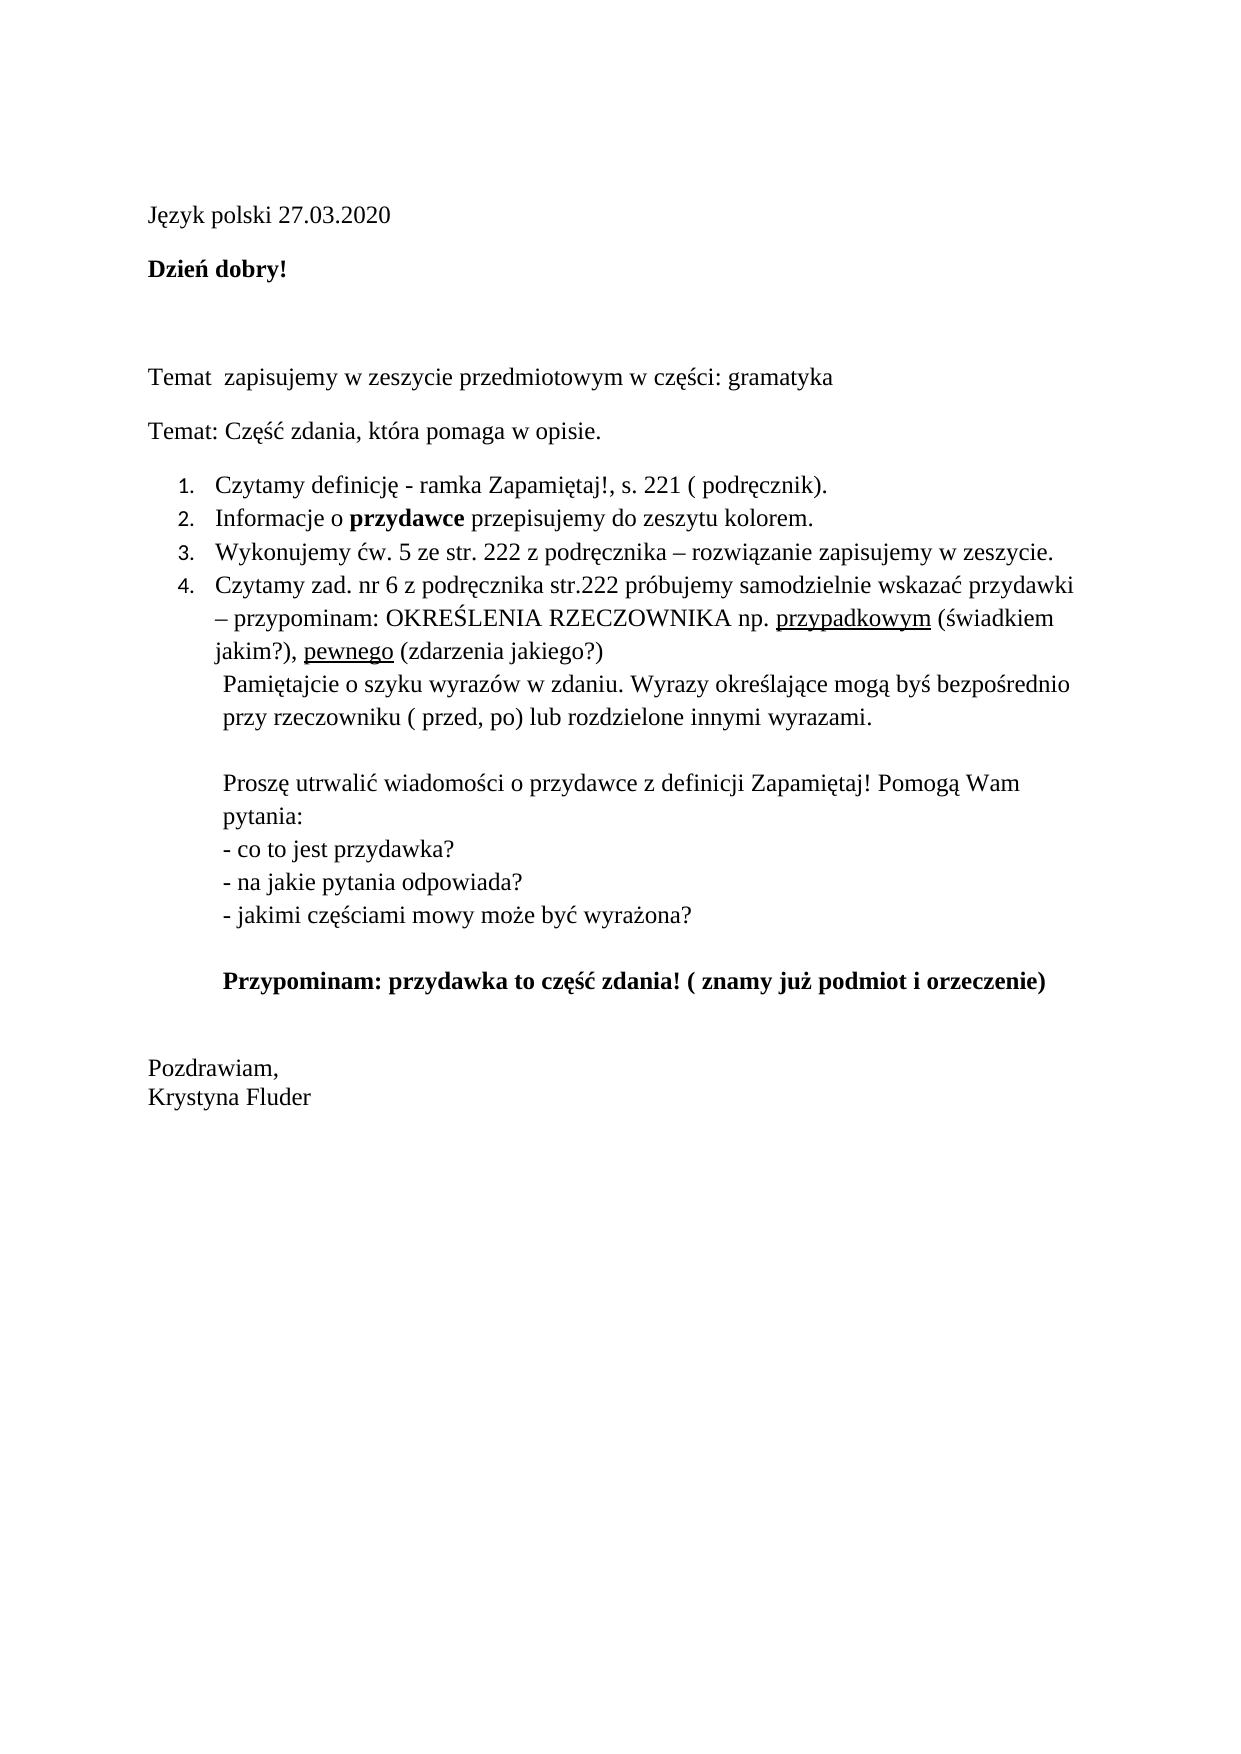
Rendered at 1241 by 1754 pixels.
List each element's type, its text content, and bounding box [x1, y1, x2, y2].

list Informacje o przydawce przepisujemy do zeszytu kolorem. [177, 503, 1093, 532]
text Pozdrawiam, [148, 1053, 1093, 1082]
text Temat: Część zdania, która pomaga w opisie. [148, 416, 1093, 445]
text Dzień dobry! [148, 254, 1093, 283]
list - na jakie pytania odpowiada? [223, 867, 1093, 896]
list Czytamy zad. nr 6 z podręcznika str.222 próbujemy samodzielnie wskazać przydawki – przypominam: OKREŚLENIA RZECZOWNIKA np. przypadkowym (świadkiem jakim?), pewnego (zdarzenia jakiego?) [177, 570, 1093, 665]
list - jakimi częściami mowy może być wyrażona? [223, 900, 1093, 929]
list Pamiętajcie o szyku wyrazów w zdaniu. Wyrazy określające mogą byś bezpośrednio przy rzeczowniku ( przed, po) lub rozdzielone innymi wyrazami. [223, 669, 1093, 731]
text Krystyna Fluder [148, 1082, 1093, 1111]
list Przypominam: przydawka to część zdania! ( znamy już podmiot i orzeczenie) [223, 966, 1093, 995]
list Czytamy definicję - ramka Zapamiętaj!, s. 221 ( podręcznik). [177, 470, 1093, 499]
text Język polski 27.03.2020 [148, 201, 1093, 229]
list - co to jest przydawka? [223, 834, 1093, 863]
text Temat zapisujemy w zeszycie przedmiotowym w części: gramatyka [148, 362, 1093, 391]
list Proszę utrwalić wiadomości o przydawce z definicji Zapamiętaj! Pomogą Wam pytania: [223, 768, 1093, 830]
list Wykonujemy ćw. 5 ze str. 222 z podręcznika – rozwiązanie zapisujemy w zeszycie. [177, 537, 1093, 566]
